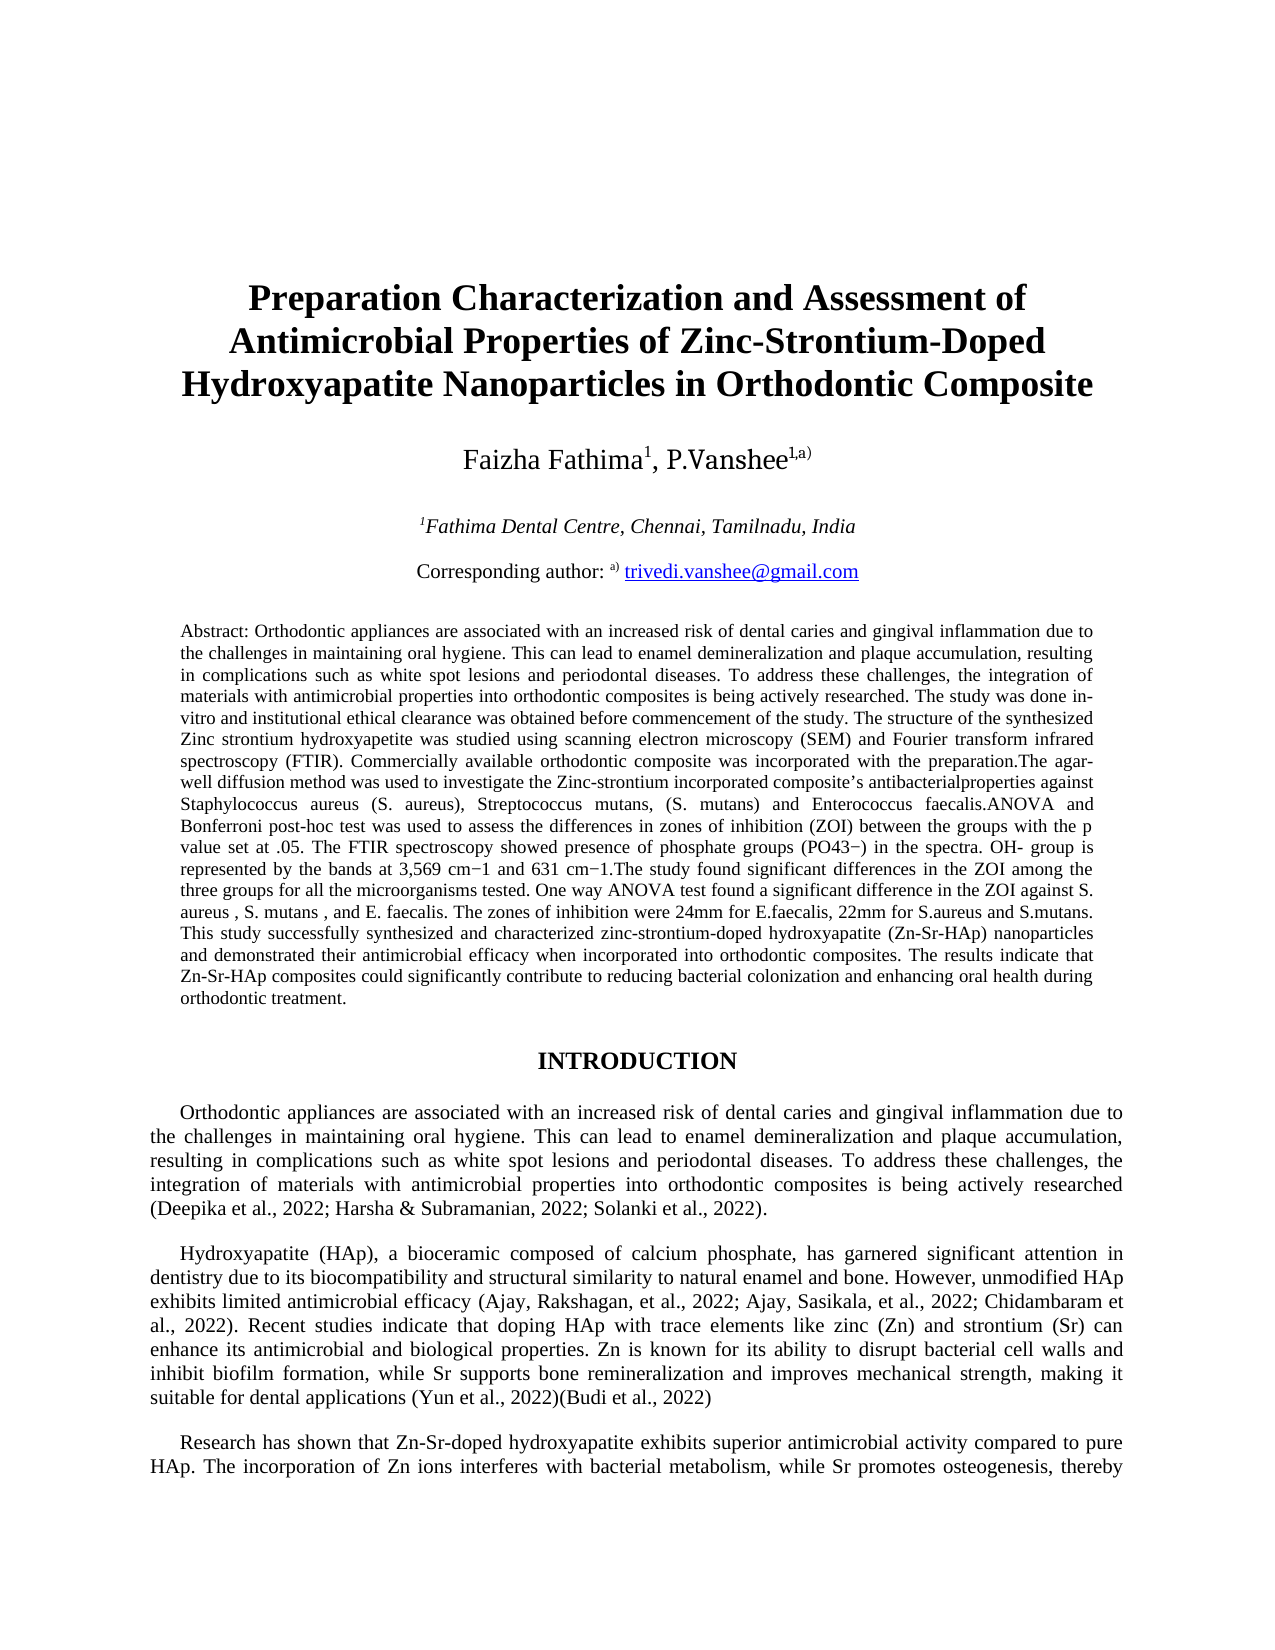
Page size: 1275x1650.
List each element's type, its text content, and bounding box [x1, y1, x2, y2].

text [150, 1430, 1125, 1478]
text Hydroxyapatite (HAp), a bioceramic composed of calcium phosphate, has garnered significant attention in dentistry due to its biocompatibility and structural similarity to natural enamel and bone. However, unmodified HAp exhibits limited antimicrobial efficacy (Ajay, Rakshagan, et al., 2022; Ajay, Sasikala, et al., 2022; Chidambaram et al., 2022). Recent studies indicate that doping HAp with trace elements like zinc (Zn) and strontium (Sr) can enhance its antimicrobial and biological properties. Zn is known for its ability to disrupt bacterial cell walls and inhibit biofilm formation, while Sr supports bone remineralization and improves mechanical strength, making it suitable for dental applications (Yun et al., 2022)(Budi et al., 2022) [150, 1241, 1125, 1409]
text Corresponding author: a) trivedi.vanshee@gmail.com [150, 559, 1125, 583]
text Faizha Fathima1, P.Vanshee1,a) [150, 442, 1125, 476]
text 1Fathima Dental Centre, Chennai, Tamilnadu, India [150, 514, 1125, 538]
text Orthodontic appliances are associated with an increased risk of dental caries and gingival inflammation due to the challenges in maintaining oral hygiene. This can lead to enamel demineralization and plaque accumulation, resulting in complications such as white spot lesions and periodontal diseases. To address these challenges, the integration of materials with antimicrobial properties into orthodontic composites is being actively researched (Deepika et al., 2022; Harsha & Subramanian, 2022; Solanki et al., 2022). [150, 1100, 1125, 1220]
text Abstract: Orthodontic appliances are associated with an increased risk of dental caries and gingival inflammation due to the challenges in maintaining oral hygiene. This can lead to enamel demineralization and plaque accumulation, resulting in complications such as white spot lesions and periodontal diseases. To address these challenges, the integration of materials with antimicrobial properties into orthodontic composites is being actively researched. The study was done in-vitro and institutional ethical clearance was obtained before commencement of the study. The structure of the synthesized Zinc strontium hydroxyapetite was studied using scanning electron microscopy (SEM) and Fourier transform infrared spectroscopy (FTIR). Commercially available orthodontic composite was incorporated with the preparation.The agar-well diffusion method was used to investigate the Zinc-strontium incorporated composite’s antibacterialproperties against Staphylococcus aureus (S. aureus), Streptococcus mutans, (S. mutans) and Enterococcus faecalis.ANOVA and Bonferroni post-hoc test was used to assess the differences in zones of inhibition (ZOI) between the groups with the p value set at .05. The FTIR spectroscopy showed presence of phosphate groups (PO43−) in the spectra. OH- group is represented by the bands at 3,569 cm−1 and 631 cm−1.The study found significant differences in the ZOI among the three groups for all the microorganisms tested. One way ANOVA test found a significant difference in the ZOI against S. aureus , S. mutans , and E. faecalis. The zones of inhibition were 24mm for E.faecalis, 22mm for S.aureus and S.mutans. This study successfully synthesized and characterized zinc-strontium-doped hydroxyapatite (Zn-Sr-HAp) nanoparticles and demonstrated their antimicrobial efficacy when incorporated into orthodontic composites. The results indicate that Zn-Sr-HAp composites could significantly contribute to reducing bacterial colonization and enhancing oral health during orthodontic treatment. [180, 620, 1095, 1008]
title Preparation Characterization and Assessment of Antimicrobial Properties of Zinc-Strontium-Doped Hydroxyapatite Nanoparticles in Orthodontic Composite [150, 275, 1125, 404]
subtitle Introduction [150, 1046, 1125, 1075]
